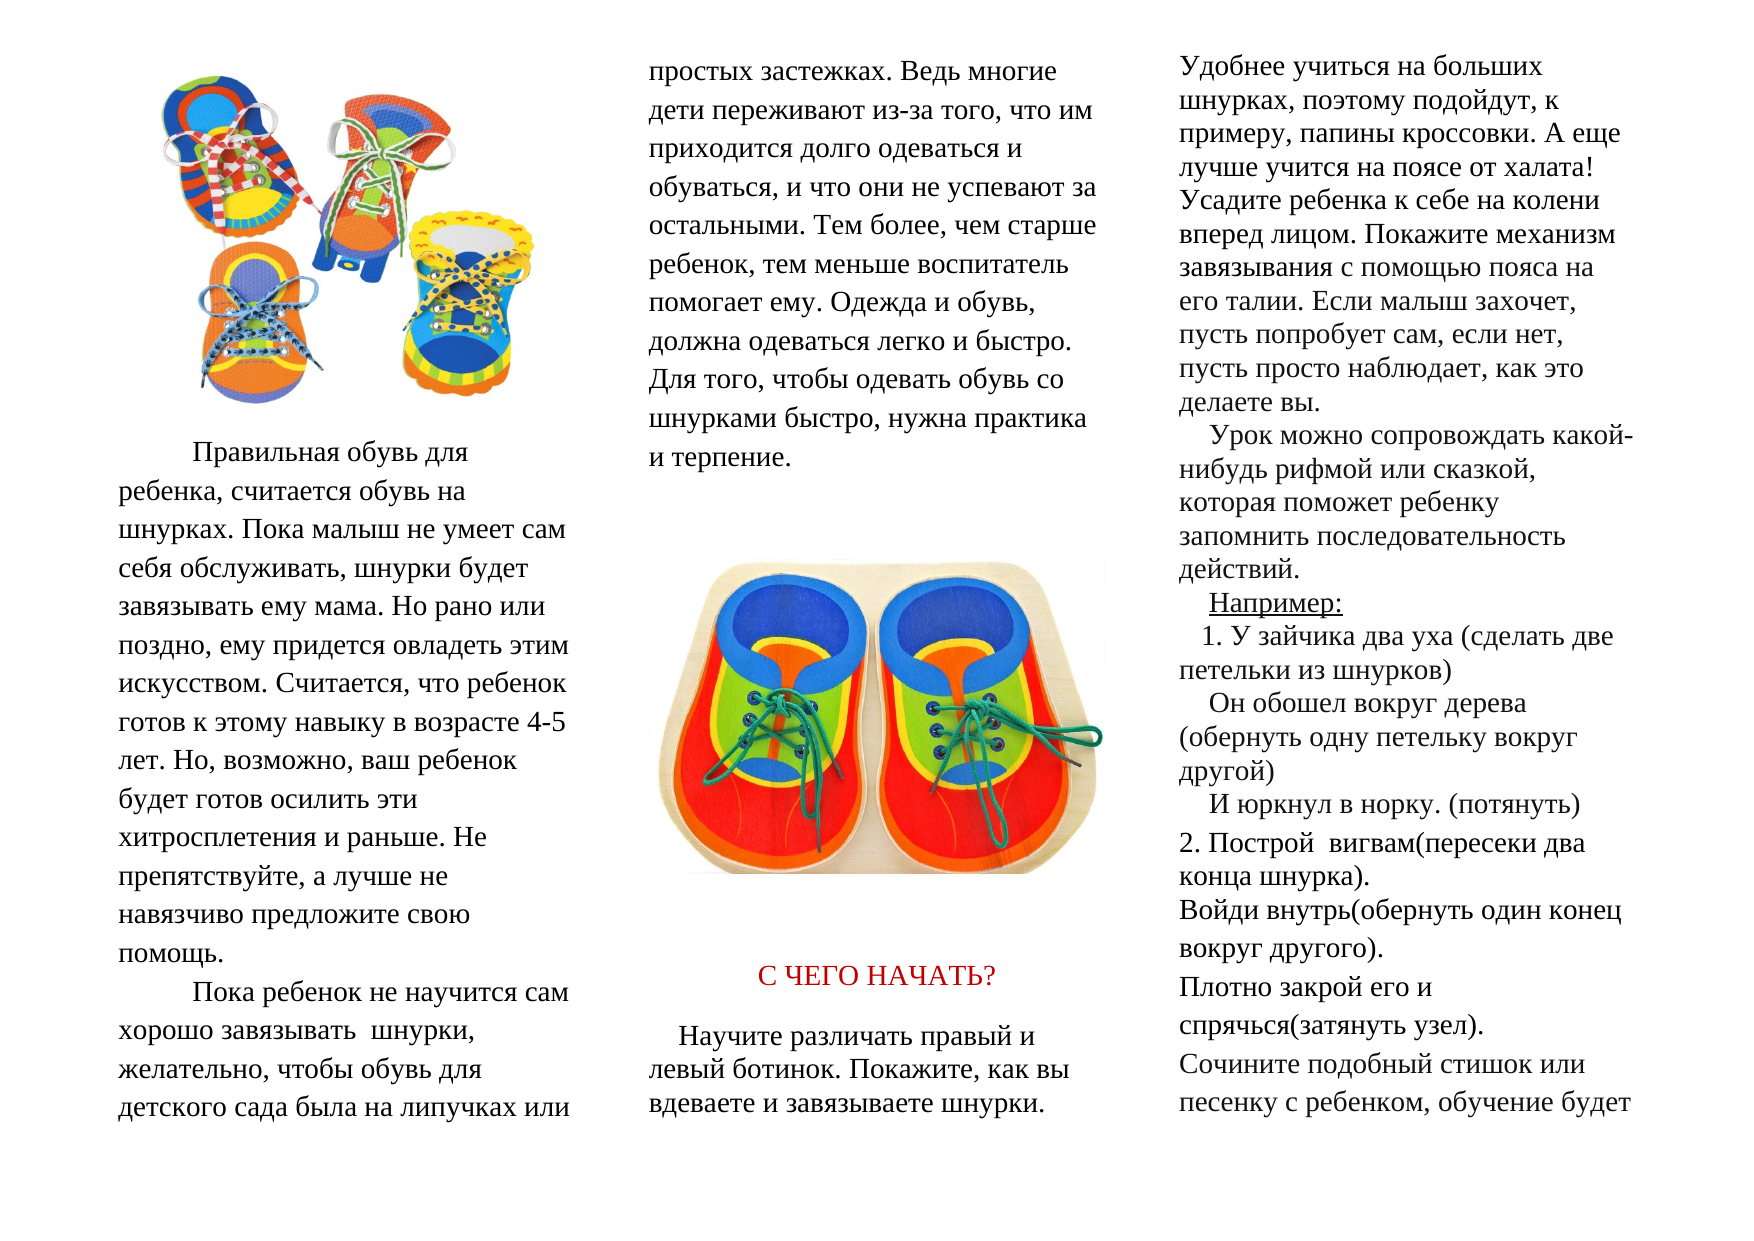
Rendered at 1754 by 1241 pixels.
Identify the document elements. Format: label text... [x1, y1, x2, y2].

text С ЧЕГО НАЧАТЬ? [648, 958, 1105, 992]
text Правильная обувь для ребенка, считается обувь на шнурках. Пока малыш не умеет сам себя обслуживать, шнурки будет завязывать ему мама. Но рано или поздно, ему придется овладеть этим искусством. Считается, что ребенок готов к этому навыку в возрасте 4-5 лет. Но, возможно, ваш ребенок будет готов осилить эти хитросплетения и раньше. Не препятствуйте, а лучше не навязчиво предложите свою помощь. [118, 434, 575, 969]
text шнурками быстро, нужна практика и терпение. [648, 400, 1105, 472]
text Плотно закрой его и спрячься(затянуть узел). [1179, 969, 1636, 1041]
text Например: 1. У зайчика два уха (сделать две петельки из шнурков) [1179, 585, 1636, 686]
text Пока ребенок не научится сам хорошо завязывать шнурки, желательно, чтобы обувь для детского сада была на липучках или [118, 974, 575, 1123]
text Войди внутрь(обернуть один конец вокруг другого). [1179, 892, 1636, 964]
text Сочините подобный стишок или песенку с ребенком, обучение будет [1179, 1046, 1636, 1118]
picture [648, 557, 1106, 874]
text Он обошел вокруг дерева (обернуть одну петельку вокруг другой) [1179, 686, 1636, 786]
text Удобнее учиться на больших шнурках, поэтому подойдут, к примеру, папины кроссовки. А еще лучше учится на поясе от халата! Усадите ребенка к себе на колени вперед лицом. Покажите механизм завязывания с помощью пояса на его талии. Если малыш захочет, пусть попробует сам, если нет, пусть просто наблюдает, как это делаете вы. [1179, 48, 1636, 417]
text 2. Построй вигвам(пересеки два конца шнурка). [1179, 825, 1636, 892]
picture [148, 67, 545, 409]
text Научите различать правый и левый ботинок. Покажите, как вы вдеваете и завязываете шнурки. [648, 1018, 1105, 1118]
text Урок можно сопровождать какой-нибудь рифмой или сказкой, которая поможет ребенку запомнить последовательность действий. [1179, 417, 1636, 585]
text простых застежках. Ведь многие дети переживают из-за того, что им приходится долго одеваться и обуваться, и что они не успевают за остальными. Тем более, чем старше ребенок, тем меньше воспитатель помогает ему. Одежда и обувь, должна одеваться легко и быстро. Для того, чтобы одевать обувь со [648, 53, 1105, 395]
text И юркнул в норку. (потянуть) [1179, 786, 1636, 820]
